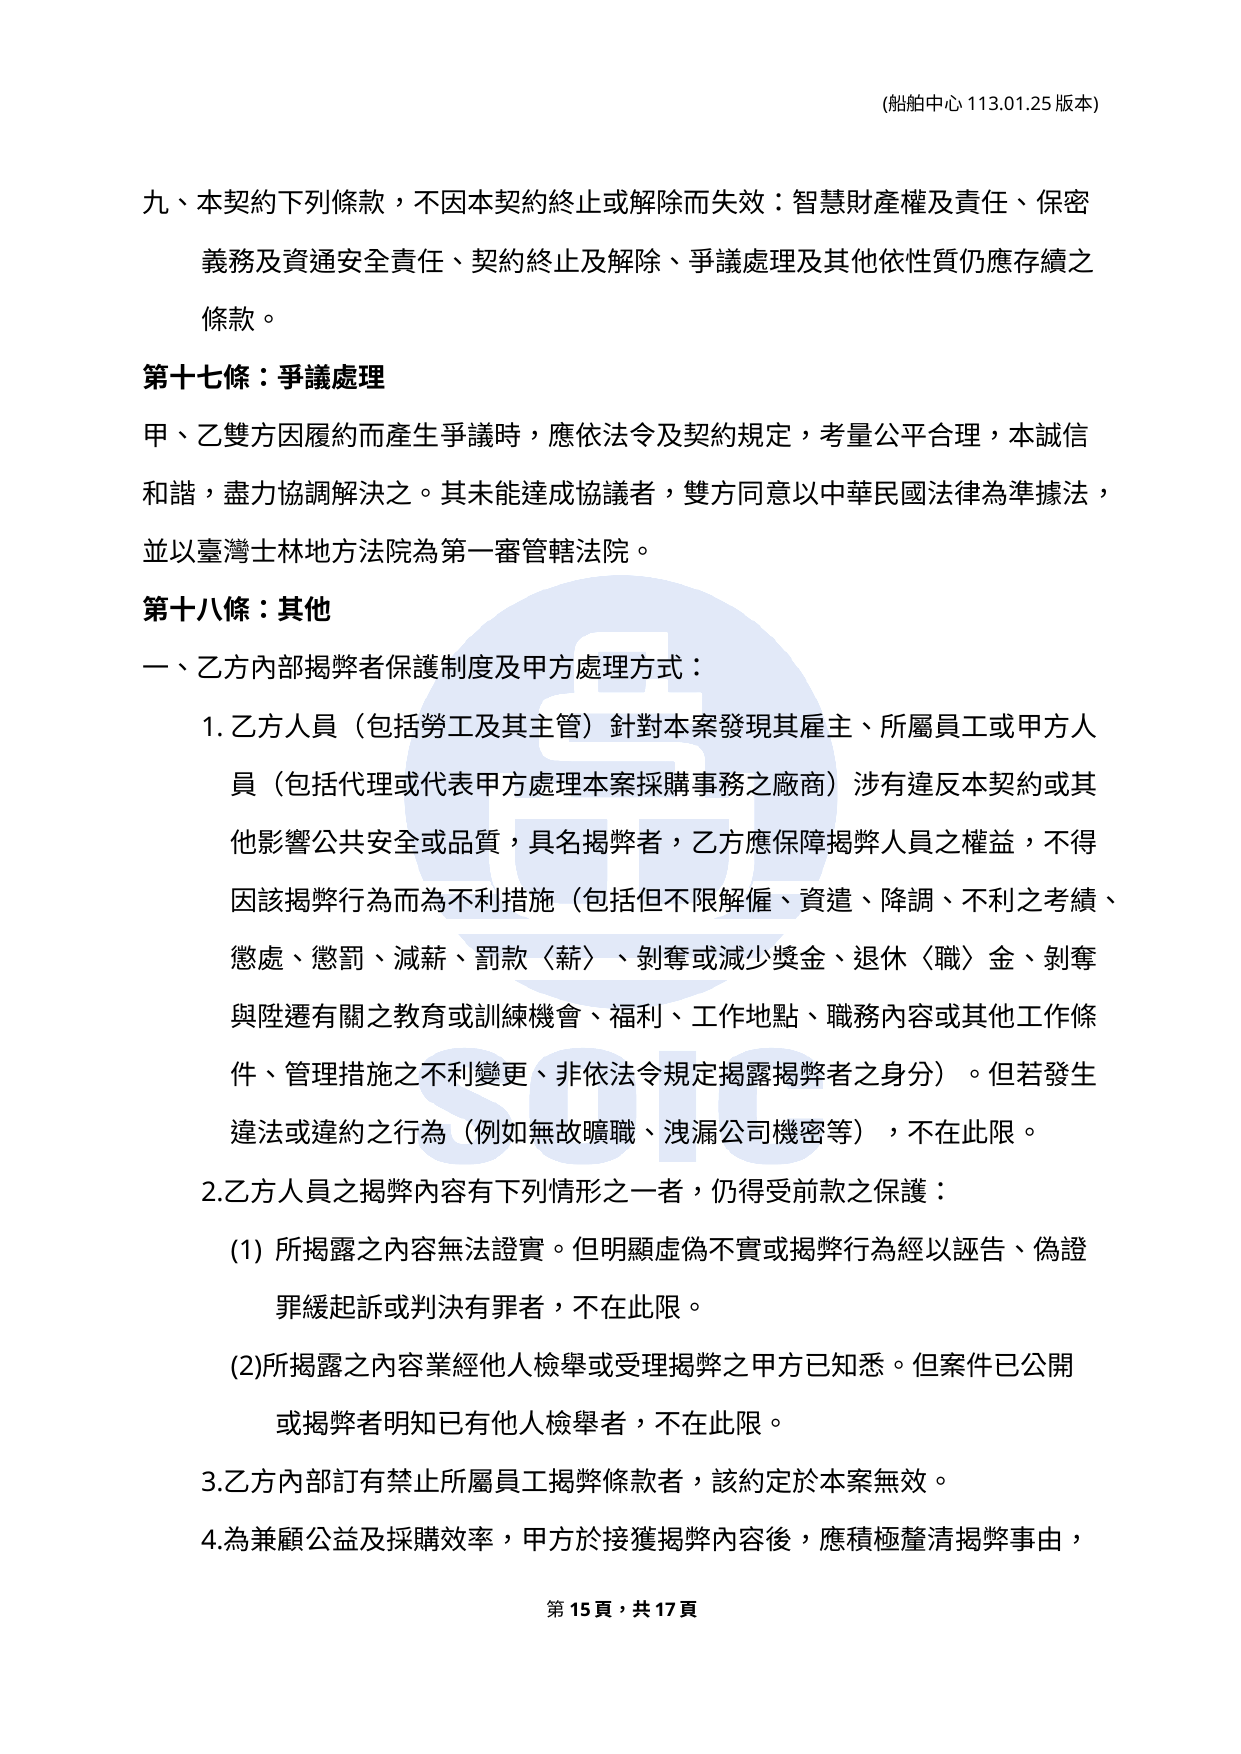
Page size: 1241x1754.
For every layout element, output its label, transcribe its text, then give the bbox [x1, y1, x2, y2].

text 甲、乙雙方因履約而產生爭議時，應依法令及契約規定，考量公平合理，本誠信和諧，盡力協調解決之。其未能達成協議者，雙方同意以中華民國法律為準據法，並以臺灣士林地方法院為第一審管轄法院。 [142, 404, 1108, 579]
text (2)所揭露之內容業經他人檢舉或受理揭弊之甲方已知悉。但案件已公開或揭弊者明知已有他人檢舉者，不在此限。 [230, 1334, 1098, 1451]
text 九、本契約下列條款，不因本契約終止或解除而失效：智慧財產權及責任、保密義務及資通安全責任、契約終止及解除、爭議處理及其他依性質仍應存續之條款。 [142, 172, 1108, 346]
text 第十七條：爭議處理 [142, 346, 1108, 404]
text 3.乙方內部訂有禁止所屬員工揭弊條款者，該約定於本案無效。 [201, 1451, 1098, 1509]
text 2.乙方人員之揭弊內容有下列情形之一者，仍得受前款之保護： [201, 1160, 1098, 1218]
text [201, 1509, 1098, 1567]
text 一、乙方內部揭弊者保護制度及甲方處理方式： [142, 637, 1098, 695]
text 第十八條：其他 [142, 579, 1098, 637]
text (1) 所揭露之內容無法證實。但明顯虛偽不實或揭弊行為經以誣告、偽證罪緩起訴或判決有罪者，不在此限。 [230, 1218, 1098, 1334]
text 1. 乙方人員（包括勞工及其主管）針對本案發現其雇主、所屬員工或甲方人員（包括代理或代表甲方處理本案採購事務之廠商）涉有違反本契約或其他影響公共安全或品質，具名揭弊者，乙方應保障揭弊人員之權益，不得因該揭弊行為而為不利措施（包括但不限解僱、資遣、降調、不利之考績、懲處、懲罰、減薪、罰款〈薪〉、剝奪或減少獎金、退休〈職〉金、剝奪與陞遷有關之教育或訓練機會、福利、工作地點、職務內容或其他工作條件、管理措施之不利變更、非依法令規定揭露揭弊者之身分）。但若發生違法或違約之行為（例如無故曠職、洩漏公司機密等），不在此限。 [201, 695, 1098, 1160]
